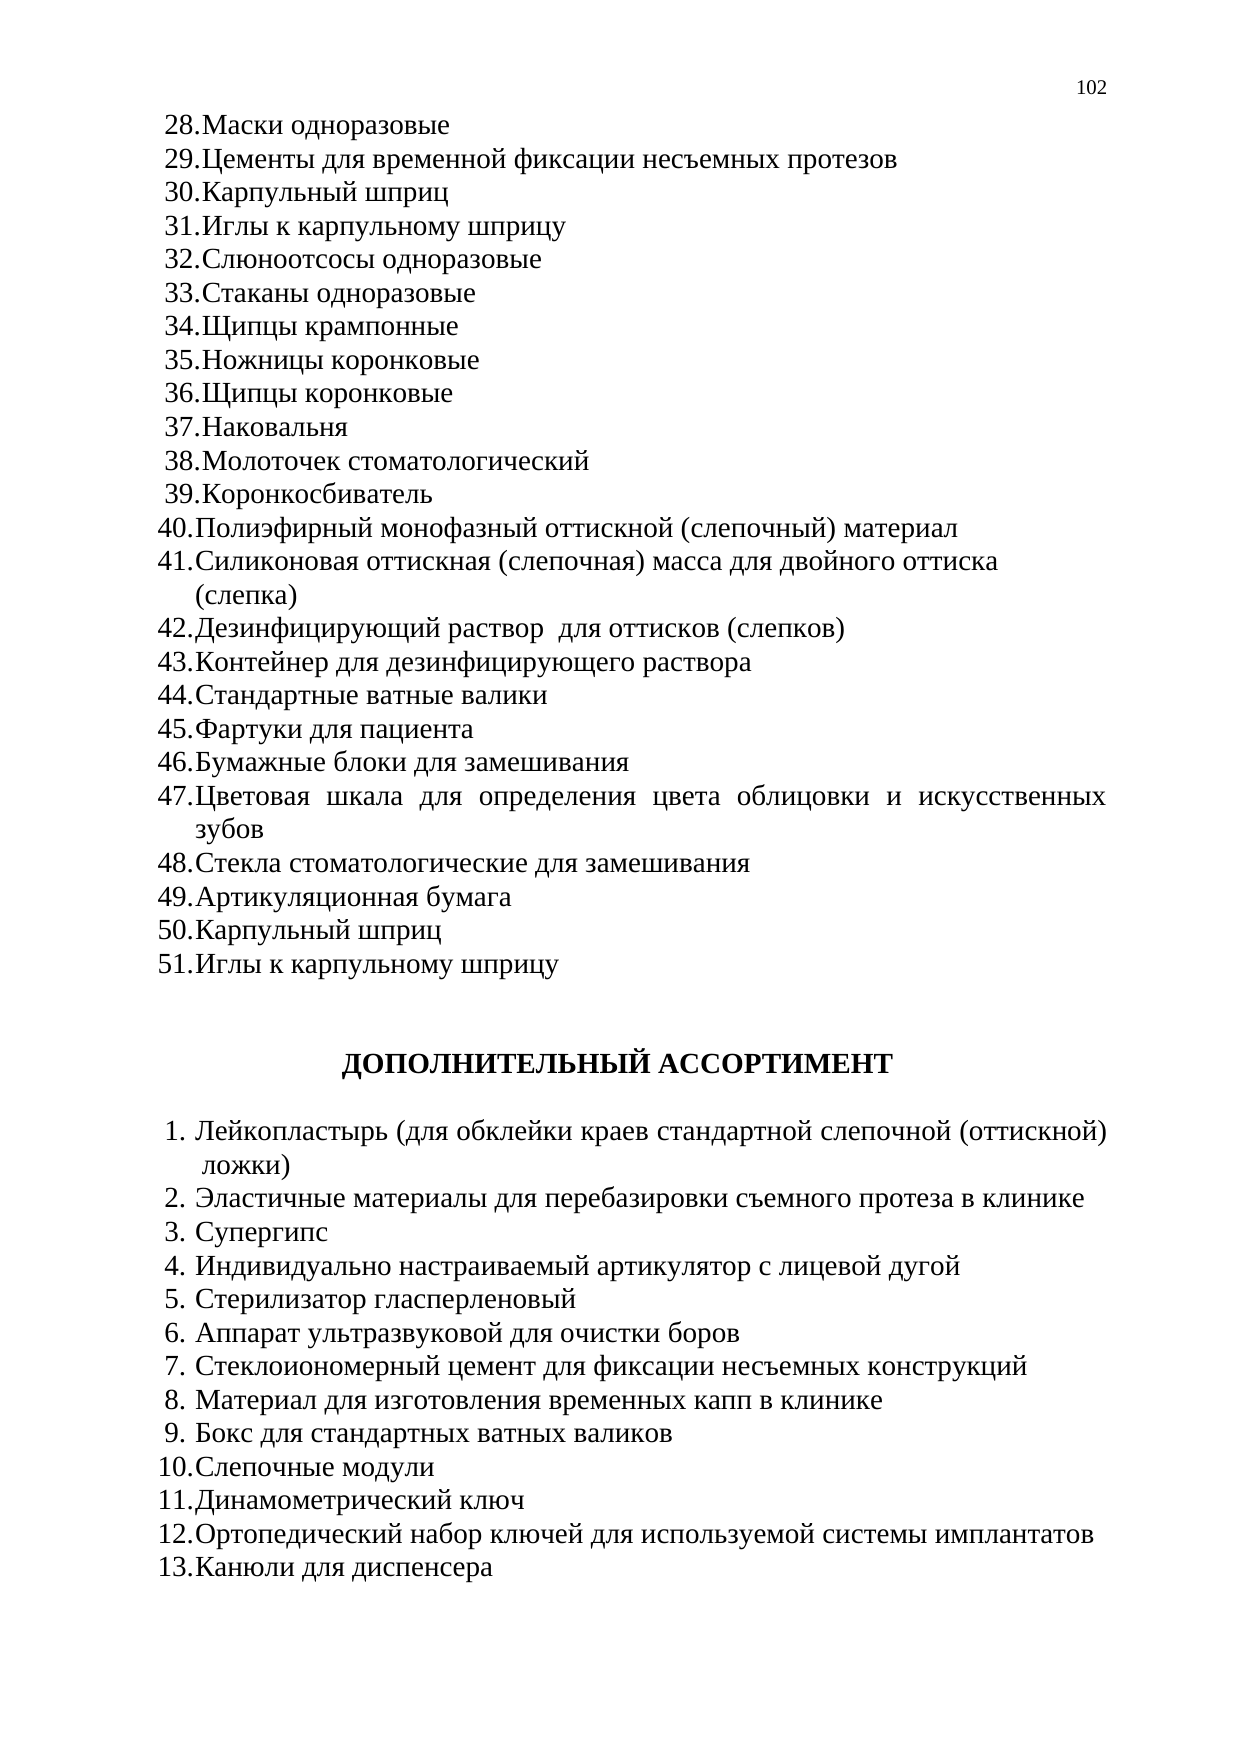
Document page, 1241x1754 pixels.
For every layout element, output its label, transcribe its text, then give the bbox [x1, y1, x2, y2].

list Лейкопластырь (для обклейки краев стандартной слепочной (оттискной) ложки) [164, 1113, 1107, 1181]
list Ножницы коронковые [164, 342, 1107, 376]
list Бокс для стандартных ватных валиков [164, 1415, 1107, 1449]
list Молоточек стоматологический [164, 443, 1107, 476]
list Стеклоиономерный цемент для фиксации несъемных конструкций [164, 1348, 1107, 1382]
list Маски одноразовые [164, 107, 1107, 141]
list Карпульный шприц [157, 912, 1107, 946]
list Силиконовая оттискная (слепочная) масса для двойного оттиска (слепка) [157, 543, 1107, 610]
list Цементы для временной фиксации несъемных протезов [164, 141, 1107, 174]
list Ортопедический набор ключей для используемой системы имплантатов [157, 1516, 1107, 1549]
list Иглы к карпульному шприцу [164, 208, 1107, 241]
list Иглы к карпульному шприцу [157, 946, 1107, 979]
list Наковальня [164, 409, 1107, 443]
list Супергипс [164, 1214, 1107, 1248]
list Канюли для диспенсера [157, 1549, 1107, 1583]
list Коронкосбиватель [164, 476, 1107, 510]
list Динамометрический ключ [157, 1482, 1107, 1516]
list Артикуляционная бумага [157, 879, 1107, 912]
list Щипцы коронковые [164, 376, 1107, 409]
list Стерилизатор гласперленовый [164, 1281, 1107, 1315]
list Полиэфирный монофазный оттискной (слепочный) материал [157, 510, 1107, 543]
list Контейнер для дезинфицирующего раствора [157, 644, 1107, 677]
list Стекла стоматологические для замешивания [157, 845, 1107, 879]
list Стаканы одноразовые [164, 275, 1107, 308]
list Аппарат ультразвуковой для очистки боров [164, 1315, 1107, 1348]
list Материал для изготовления временных капп в клинике [164, 1382, 1107, 1415]
list Индивидуально настраиваемый артикулятор с лицевой дугой [164, 1248, 1107, 1281]
list Карпульный шприц [164, 174, 1107, 208]
list Слюноотсосы одноразовые [164, 241, 1107, 275]
list Цветовая шкала для определения цвета облицовки и искусственных зубов [157, 778, 1107, 845]
list Дезинфицирующий раствор для оттисков (слепков) [157, 610, 1107, 644]
list Фартуки для пациента [157, 711, 1107, 744]
list Бумажные блоки для замешивания [157, 744, 1107, 778]
list Щипцы крампонные [164, 308, 1107, 342]
list Стандартные ватные валики [157, 677, 1107, 711]
list Эластичные материалы для перебазировки съемного протеза в клинике [164, 1181, 1107, 1214]
list Слепочные модули [157, 1449, 1107, 1482]
text ДОПОЛНИТЕЛЬНЫЙ АССОРТИМЕНТ [128, 1046, 1107, 1080]
